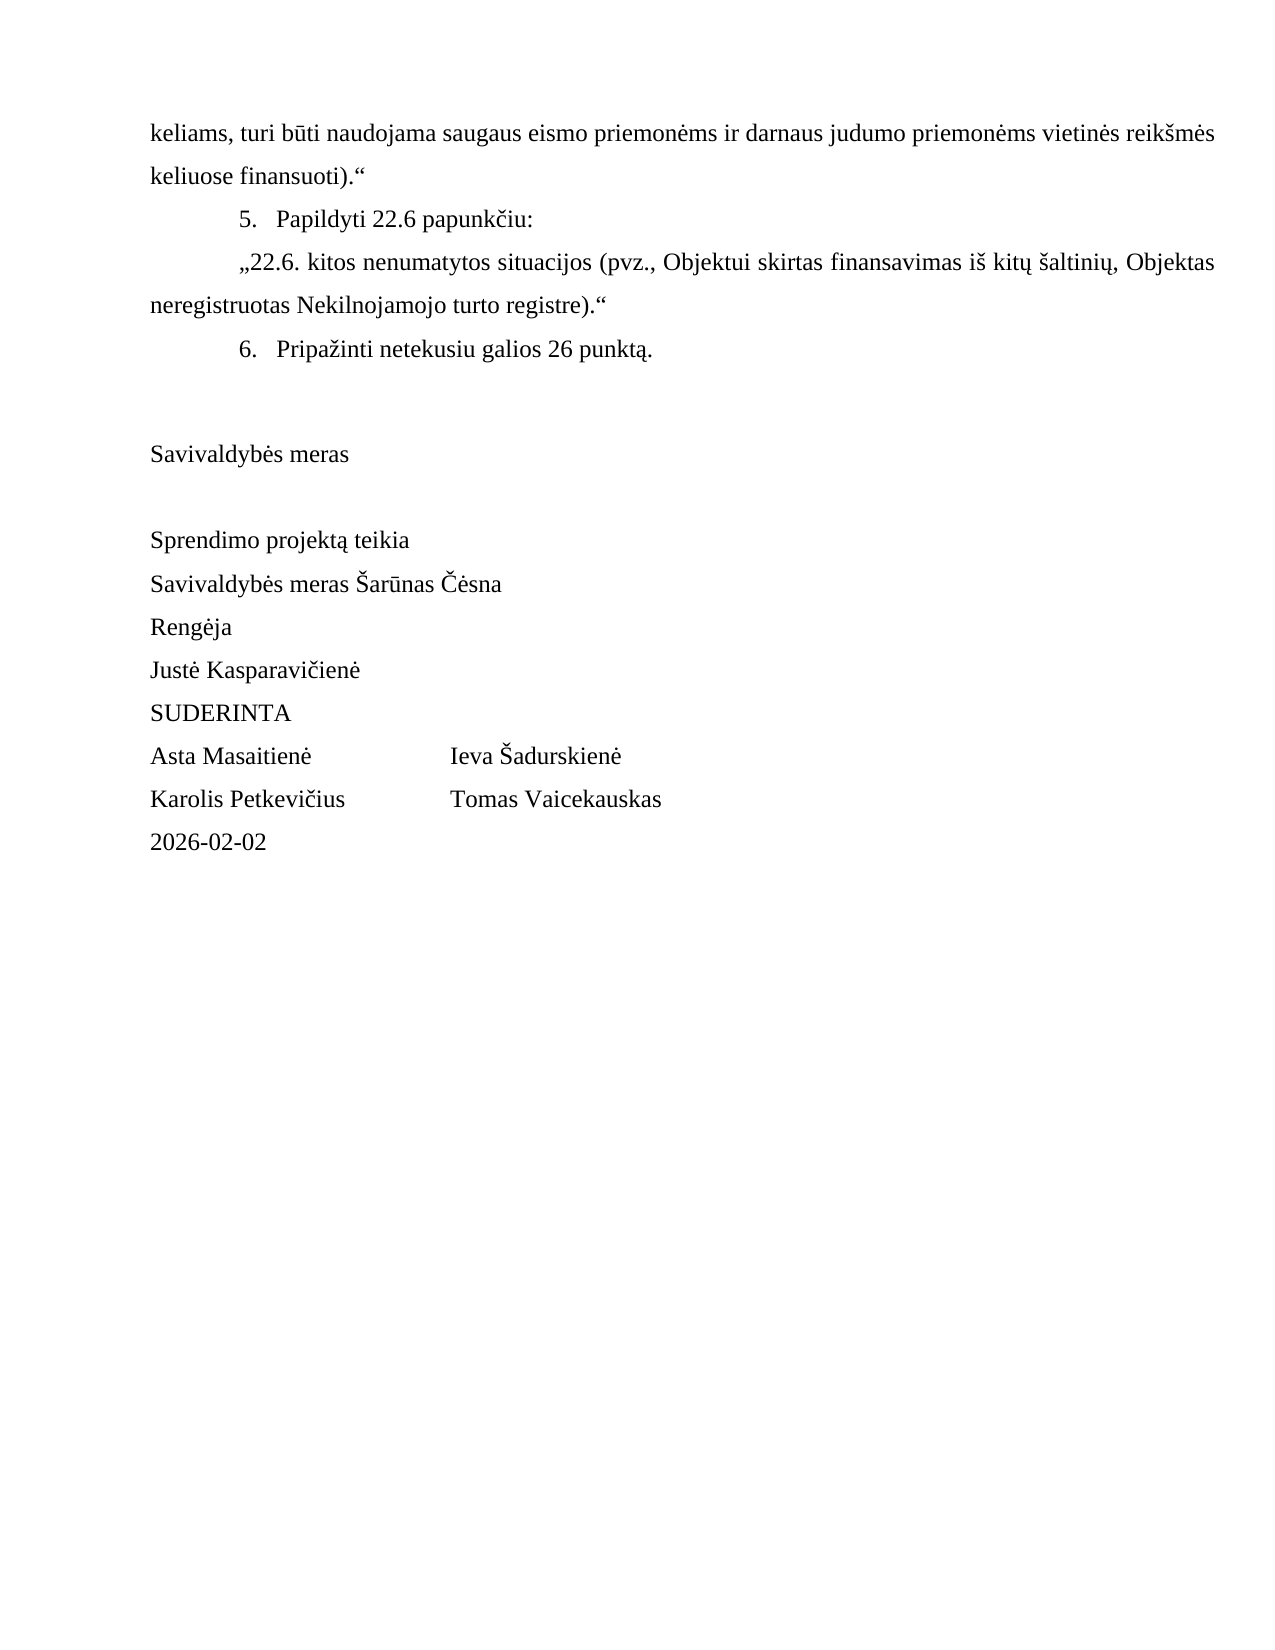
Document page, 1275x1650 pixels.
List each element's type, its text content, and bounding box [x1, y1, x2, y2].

text Savivaldybės meras [150, 439, 1216, 468]
text Sprendimo projektą teikia [150, 526, 1216, 554]
list Papildyti 22.6 papunkčiu: [239, 204, 1216, 233]
text Karolis Petkevičius Tomas Vaicekauskas [150, 784, 1216, 813]
list Pripažinti netekusiu galios 26 punktą. [239, 334, 1216, 362]
text 2026-02-02 [150, 827, 1216, 856]
text Justė Kasparavičienė [150, 655, 1216, 684]
text „22.6. kitos nenumatytos situacijos (pvz., Objektui skirtas finansavimas iš kitų šaltinių, Objektas neregistruotas Nekilnojamojo turto registre).“ [150, 247, 1216, 319]
text Rengėja [150, 612, 1216, 641]
text Asta Masaitienė Ieva Šadurskienė [150, 741, 1216, 770]
text Savivaldybės meras Šarūnas Čėsna [150, 569, 1216, 597]
text SUDERINTA [150, 698, 1216, 727]
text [150, 118, 1216, 190]
